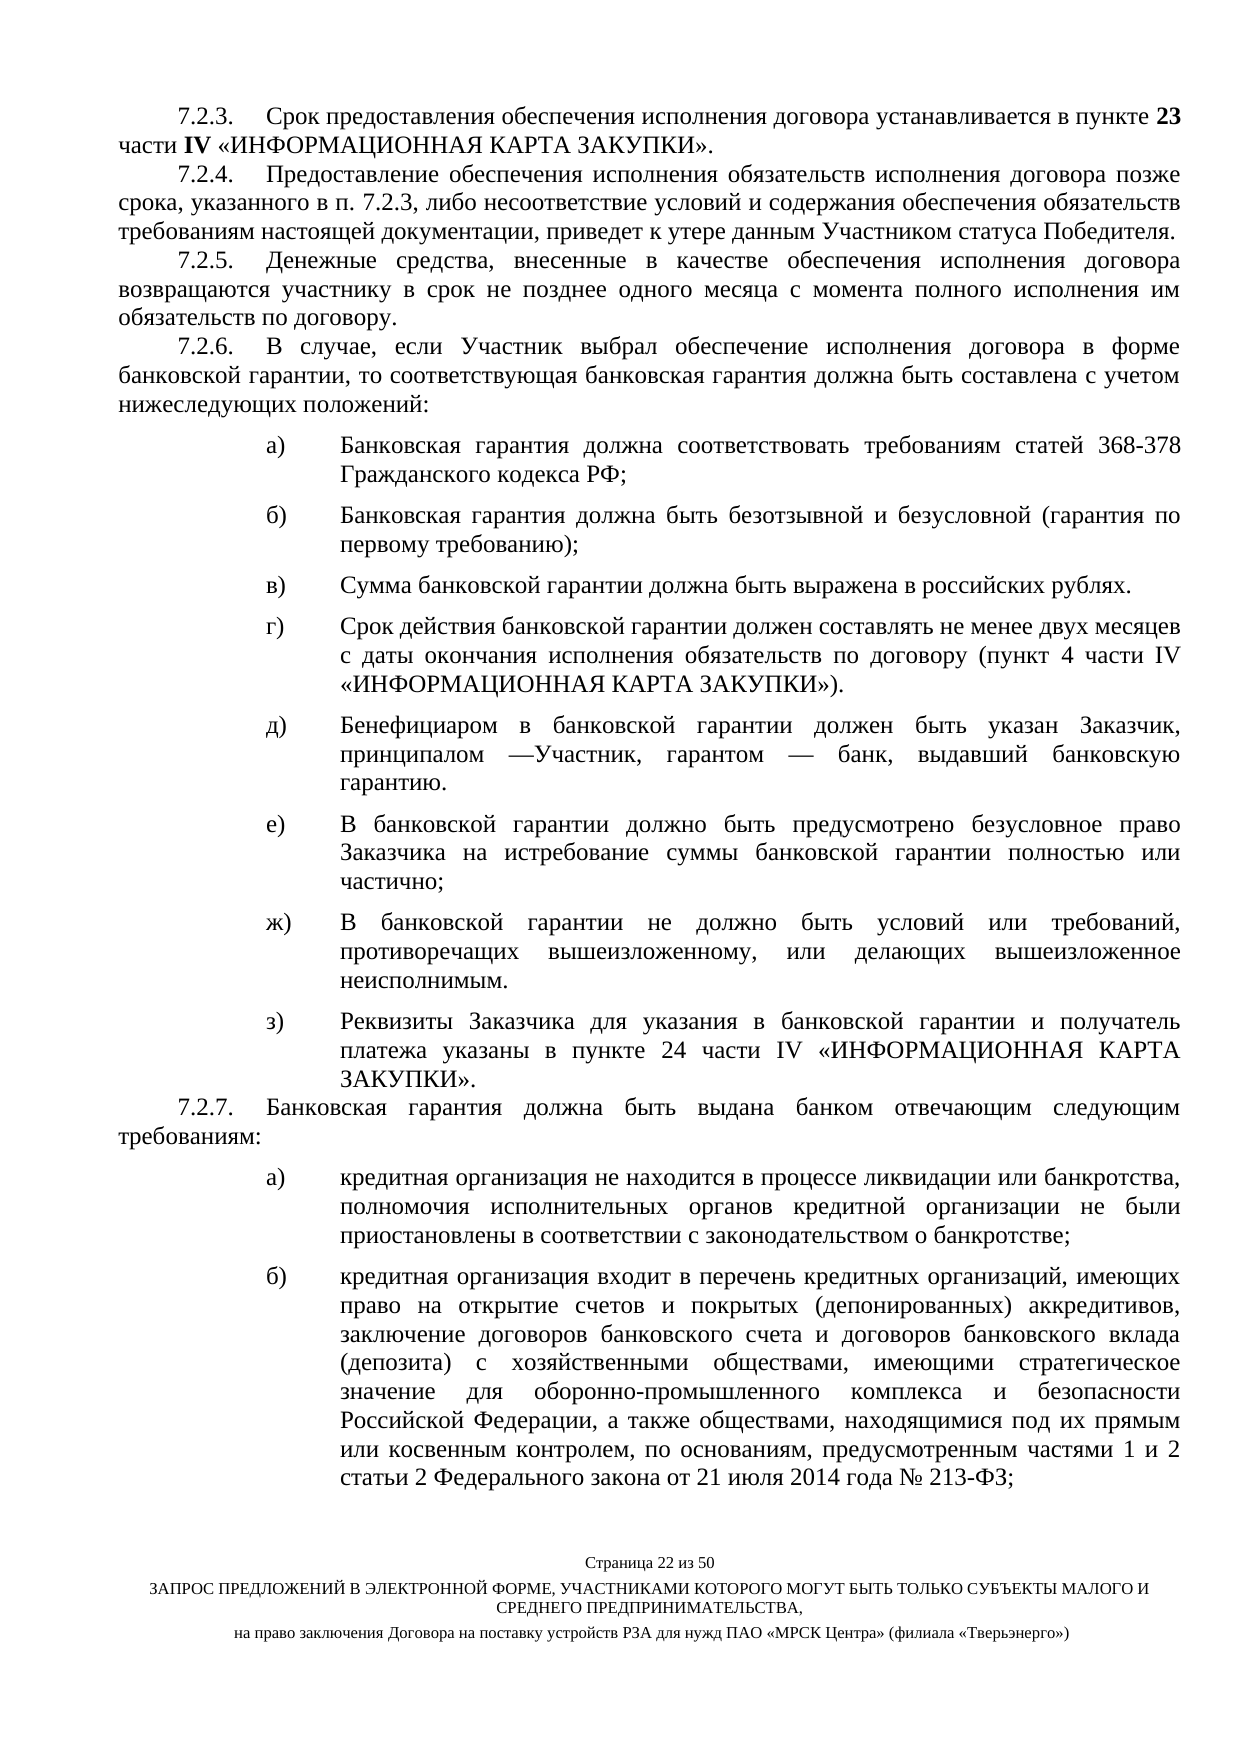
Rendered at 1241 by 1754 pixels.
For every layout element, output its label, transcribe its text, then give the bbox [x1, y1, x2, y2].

list кредитная организация не находится в процессе ликвидации или банкротства, полномочия исполнительных органов кредитной организации не были приостановлены в соответствии с законодательством о банкротстве; [266, 1162, 1181, 1249]
subtitle Срок предоставления обеспечения исполнения договора устанавливается в пункте 23 части IV «ИНФОРМАЦИОННАЯ КАРТА ЗАКУПКИ». [118, 101, 1181, 159]
subtitle В случае, если Участник выбрал обеспечение исполнения договора в форме банковской гарантии, то соответствующая банковская гарантия должна быть составлена с учетом нижеследующих положений: [118, 331, 1181, 417]
list кредитная организация входит в перечень кредитных организаций, имеющих право на открытие счетов и покрытых (депонированных) аккредитивов, заключение договоров банковского счета и договоров банковского вклада (депозита) с хозяйственными обществами, имеющими стратегическое значение для оборонно-промышленного комплекса и безопасности Российской Федерации, а также обществами, находящимися под их прямым или косвенным контролем, по основаниям, предусмотренным частями 1 и 2 статьи 2 Федерального закона от 21 июля 2014 года № 213-ФЗ; [266, 1261, 1181, 1491]
list Реквизиты Заказчика для указания в банковской гарантии и получатель платежа указаны в пункте 24 части IV «ИНФОРМАЦИОННАЯ КАРТА ЗАКУПКИ». [266, 1006, 1181, 1092]
list В банковской гарантии не должно быть условий или требований, противоречащих вышеизложенному, или делающих вышеизложенное неисполнимым. [266, 907, 1181, 994]
subtitle Денежные средства, внесенные в качестве обеспечения исполнения договора возвращаются участнику в срок не позднее одного месяца с момента полного исполнения им обязательств по договору. [118, 245, 1181, 331]
subtitle Предоставление обеспечения исполнения обязательств исполнения договора позже срока, указанного в п. 7.2.3, либо несоответствие условий и содержания обеспечения обязательств требованиям настоящей документации, приведет к утере данным Участником статуса Победителя. [118, 159, 1181, 245]
list Срок действия банковской гарантии должен составлять не менее двух месяцев с даты окончания исполнения обязательств по договору (пункт 4 части IV «ИНФОРМАЦИОННАЯ КАРТА ЗАКУПКИ»). [266, 611, 1181, 697]
list Сумма банковской гарантии должна быть выражена в российских рублях. [266, 570, 1181, 599]
subtitle Банковская гарантия должна быть выдана банком отвечающим следующим требованиям: [118, 1092, 1181, 1150]
list Банковская гарантия должна быть безотзывной и безусловной (гарантия по первому требованию); [266, 500, 1181, 557]
list Бенефициаром в банковской гарантии должен быть указан Заказчик, принципалом —Участник, гарантом — банк, выдавший банковскую гарантию. [266, 710, 1181, 796]
list Банковская гарантия должна соответствовать требованиям статей 368-378 Гражданского кодекса РФ; [266, 430, 1181, 487]
list В банковской гарантии должно быть предусмотрено безусловное право Заказчика на истребование суммы банковской гарантии полностью или частично; [266, 809, 1181, 895]
